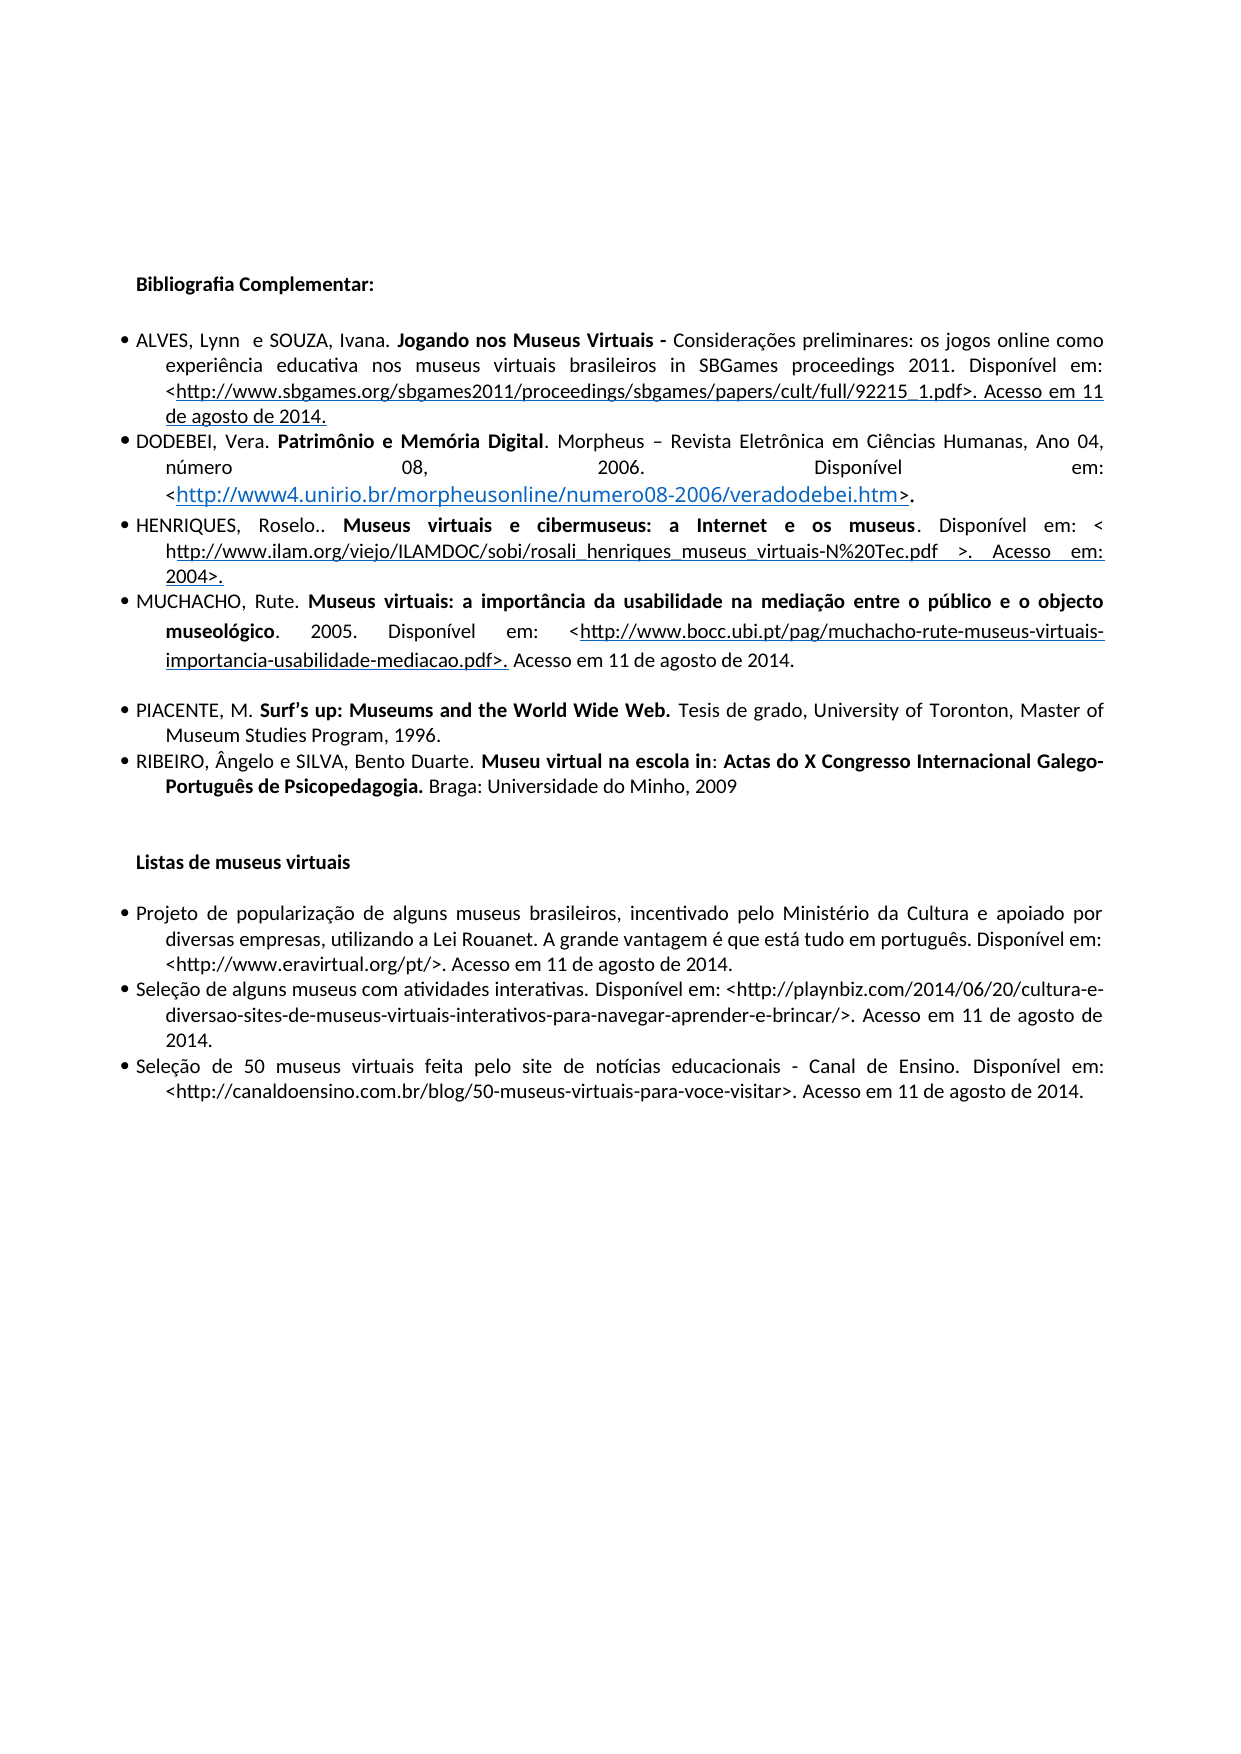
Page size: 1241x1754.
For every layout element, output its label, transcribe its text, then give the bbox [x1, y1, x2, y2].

list HENRIQUES, Roselo.. Museus virtuais e cibermuseus: a Internet e os museus. Disponível em: < http://www.ilam.org/viejo/ILAMDOC/sobi/rosali_henriques_museus_virtuais-N%20Tec.pdf >. Acesso em: 2004>. [121, 509, 1104, 589]
list DODEBEI, Vera. Patrimônio e Memória Digital. Morpheus – Revista Eletrônica em Ciências Humanas, Ano 04, número 08, 2006. Disponível em: <http://www4.unirio.br/morpheusonline/numero08-2006/veradodebei.htm>. [121, 429, 1104, 509]
list Seleção de alguns museus com atividades interativas. Disponível em: <http://playnbiz.com/2014/06/20/cultura-e-diversao-sites-de-museus-virtuais-interativos-para-navegar-aprender-e-brincar/>. Acesso em 11 de agosto de 2014. [121, 977, 1104, 1053]
list RIBEIRO, Ângelo e SILVA, Bento Duarte. Museu virtual na escola in: Actas do X Congresso Internacional Galego-Português de Psicopedagogia. Braga: Universidade do Minho, 2009 [121, 748, 1104, 799]
list Seleção de 50 museus virtuais feita pelo site de notícias educacionais - Canal de Ensino. Disponível em: <http://canaldoensino.com.br/blog/50-museus-virtuais-para-voce-visitar>. Acesso em 11 de agosto de 2014. [121, 1053, 1104, 1104]
text Listas de museus virtuais [136, 849, 1104, 875]
text Bibliografia Complementar: [136, 271, 1104, 297]
list MUCHACHO, Rute. Museus virtuais: a importância da usabilidade na mediação entre o público e o objecto museológico. 2005. Disponível em: <http://www.bocc.ubi.pt/pag/muchacho-rute-museus-virtuais-importancia-usabilidade-mediacao.pdf>. Acesso em 11 de agosto de 2014. [121, 589, 1104, 672]
list ALVES, Lynn e SOUZA, Ivana. Jogando nos Museus Virtuais - Considerações preliminares: os jogos online como experiência educativa nos museus virtuais brasileiros in SBGames proceedings 2011. Disponível em: <http://www.sbgames.org/sbgames2011/proceedings/sbgames/papers/cult/full/92215_1.pdf>. Acesso em 11 de agosto de 2014. [121, 327, 1104, 429]
list Projeto de popularização de alguns museus brasileiros, incentivado pelo Ministério da Cultura e apoiado por diversas empresas, utilizando a Lei Rouanet. A grande vantagem é que está tudo em português. Disponível em: <http://www.eravirtual.org/pt/>. Acesso em 11 de agosto de 2014. [121, 900, 1104, 977]
list PIACENTE, M. Surf’s up: Museums and the World Wide Web. Tesis de grado, University of Toronton, Master of Museum Studies Program, 1996. [121, 697, 1104, 748]
